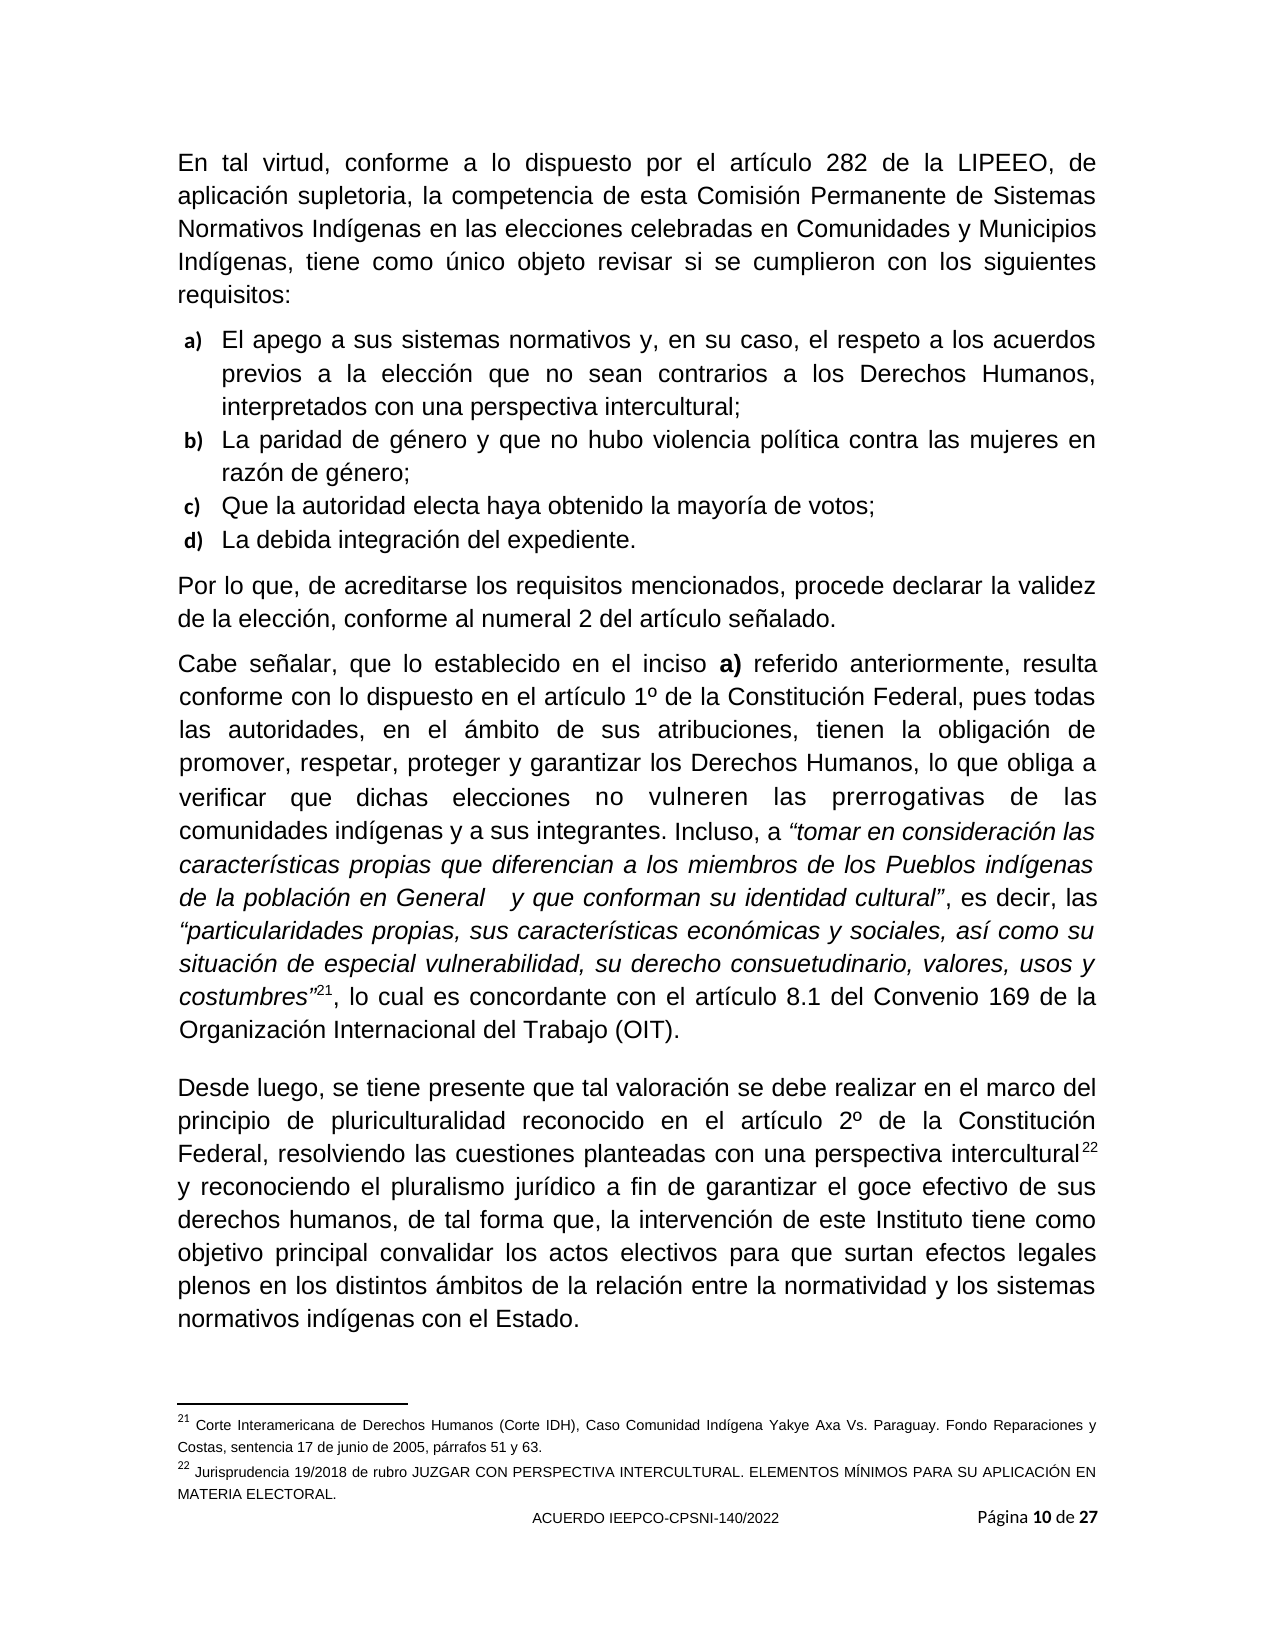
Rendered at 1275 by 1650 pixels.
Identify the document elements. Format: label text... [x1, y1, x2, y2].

text Por lo que, de acreditarse los requisitos mencionados, procede declarar la validez de la elección, conforme al numeral 2 del artículo señalado. [177, 571, 1098, 632]
text Desde luego, se tiene presente que tal valoración se debe realizar en el marco del principio de pluriculturalidad reconocido en el artículo 2º de la Constitución Federal, resolviendo las cuestiones planteadas con una perspectiva intercultural y reconociendo el pluralismo jurídico a fin de garantizar el goce efectivo de sus derechos humanos, de tal forma que, la intervención de este Instituto tiene como objetivo principal convalidar los actos electivos para que surtan efectos legales plenos en los distintos ámbitos de la relación entre la normatividad y los sistemas normativos indígenas con el Estado. [177, 1073, 1098, 1333]
text Cabe señalar, que lo establecido en el inciso a) referido anteriormente, resulta conforme con lo dispuesto en el artículo 1º de la Constitución Federal, pues todas las autoridades, en el ámbito de sus atribuciones, tienen la obligación de promover, respetar, proteger y garantizar los Derechos Humanos, lo que obliga a verificar que dichas elecciones no vulneren las prerrogativas de las comunidades indígenas y a sus integrantes. Incluso, a “tomar en consideración las características propias que diferencian a los miembros de los Pueblos indígenas de la población en General y que conforman su identidad cultural”, es decir, las “particularidades propias, sus características económicas y sociales, así como su situación de especial vulnerabilidad, su derecho consuetudinario, valores, usos y costumbres”, lo cual es concordante con el artículo 8.1 del Convenio 169 de la Organización Internacional del Trabajo (OIT). [178, 649, 1098, 1044]
list La debida integración del expediente. [184, 525, 1098, 554]
list Que la autoridad electa haya obtenido la mayoría de votos; [184, 491, 1098, 520]
list La paridad de género y que no hubo violencia política contra las mujeres en razón de género; [184, 425, 1098, 487]
text En tal virtud, conforme a lo dispuesto por el artículo 282 de la LIPEEO, de aplicación supletoria, la competencia de esta Comisión Permanente de Sistemas Normativos Indígenas en las elecciones celebradas en Comunidades y Municipios Indígenas, tiene como único objeto revisar si se cumplieron con los siguientes requisitos: [177, 148, 1098, 308]
list El apego a sus sistemas normativos y, en su caso, el respeto a los acuerdos previos a la elección que no sean contrarios a los Derechos Humanos, interpretados con una perspectiva intercultural; [184, 325, 1098, 420]
